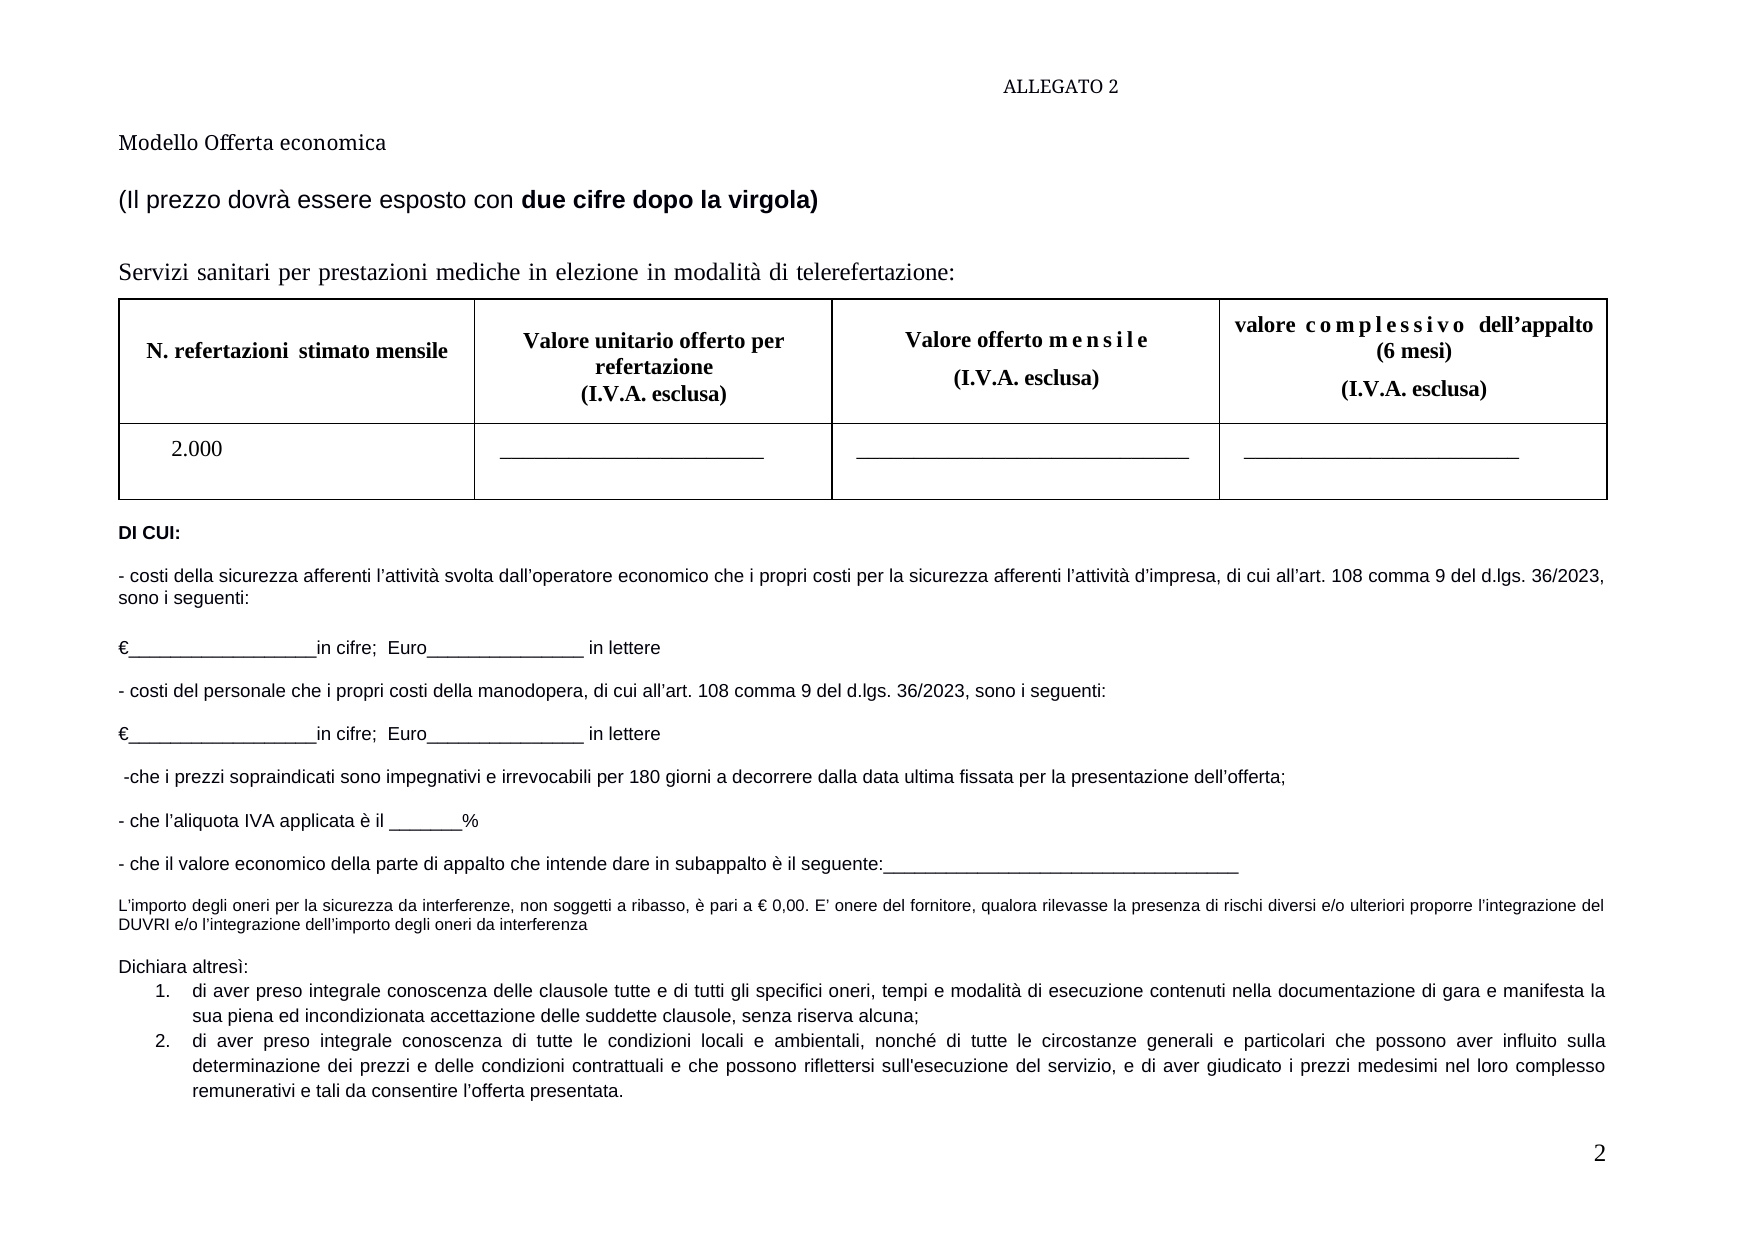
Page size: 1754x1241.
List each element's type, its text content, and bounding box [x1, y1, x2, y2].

list di aver preso integrale conoscenza delle clausole tutte e di tutti gli specifici oneri, tempi e modalità di esecuzione contenuti nella documentazione di gara e manifesta la sua piena ed incondizionata accettazione delle suddette clausole, senza riserva alcuna; [155, 977, 1606, 1027]
text €__________________in cifre; Euro_______________ in lettere [118, 637, 1606, 658]
text -che i prezzi sopraindicati sono impegnativi e irrevocabili per 180 giorni a decorrere dalla data ultima fissata per la presentazione dell’offerta; [118, 766, 1606, 788]
table_header N. refertazioni stimato mensile [120, 300, 474, 422]
table_cell _______________________ [475, 424, 831, 499]
text - che il valore economico della parte di appalto che intende dare in subappalto è il seguente:__________________________________ [118, 852, 1606, 874]
text €__________________in cifre; Euro_______________ in lettere [118, 723, 1606, 745]
text - costi della sicurezza afferenti l’attività svolta dall’operatore economico che i propri costi per la sicurezza afferenti l’attività d’impresa, di cui all’art. 108 comma 9 del d.lgs. 36/2023, sono i seguenti: [118, 565, 1606, 608]
text (Il prezzo dovrà essere esposto con due cifre dopo la virgola) [118, 185, 1606, 214]
table_header Valore unitario offerto per refertazione (I.V.A. esclusa) [475, 300, 831, 422]
text Servizi sanitari per prestazioni mediche in elezione in modalità di telerefertazione: [118, 257, 1606, 286]
table_header Valore offerto mensile (I.V.A. esclusa) [833, 300, 1219, 422]
text L’importo degli oneri per la sicurezza da interferenze, non soggetti a ribasso, è pari a € 0,00. E’ onere del fornitore, qualora rilevasse la presenza di rischi diversi e/o ulteriori proporre l’integrazione del DUVRI e/o l’integrazione dell’importo degli oneri da interferenza [118, 896, 1606, 934]
list di aver preso integrale conoscenza di tutte le condizioni locali e ambientali, nonché di tutte le circostanze generali e particolari che possono aver influito sulla determinazione dei prezzi e delle condizioni contrattuali e che possono riflettersi sull'esecuzione del servizio, e di aver giudicato i prezzi medesimi nel loro complesso remunerativi e tali da consentire l’offerta presentata. [155, 1027, 1606, 1102]
text DI CUI: [118, 522, 1606, 543]
table_header valore complessivo dell’appalto (6 mesi) (I.V.A. esclusa) [1220, 300, 1606, 422]
text - costi del personale che i propri costi della manodopera, di cui all’art. 108 comma 9 del d.lgs. 36/2023, sono i seguenti: [118, 680, 1606, 702]
table_cell 2.000 [120, 424, 474, 499]
table_cell _____________________________ [833, 424, 1219, 499]
text Dichiara altresì: [118, 956, 1606, 977]
text - che l’aliquota IVA applicata è il _______% [118, 809, 1606, 831]
table_cell ________________________ [1220, 424, 1606, 499]
